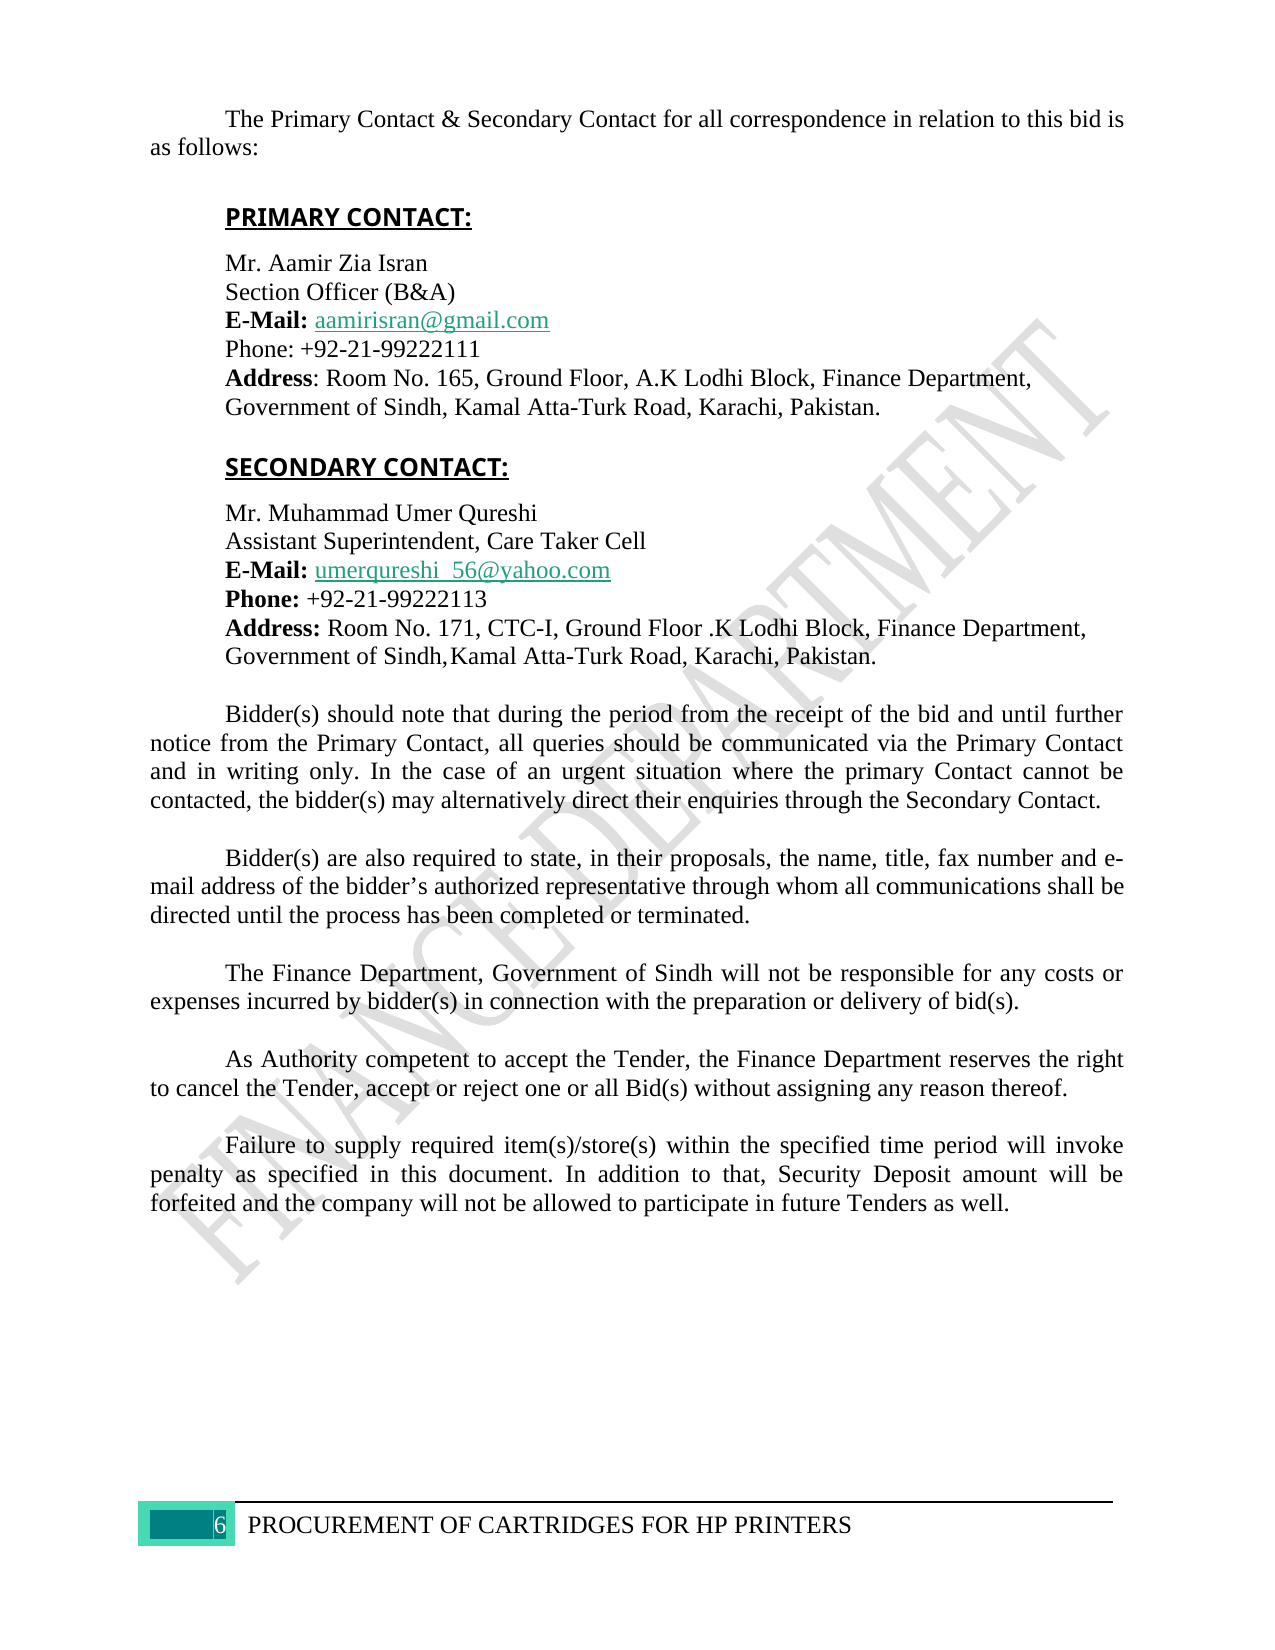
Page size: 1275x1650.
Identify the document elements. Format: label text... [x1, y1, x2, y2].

text Phone: +92-21-99222113 [150, 584, 1125, 613]
text Mr. Aamir Zia Isran [150, 248, 1125, 277]
text Assistant Superintendent, Care Taker Cell [150, 526, 1125, 555]
text The Primary Contact & Secondary Contact for all correspondence in relation to this bid is as follows: [150, 104, 1125, 161]
text E-Mail: umerqureshi_56@yahoo.com [150, 555, 1125, 584]
text Phone: +92-21-99222111 [150, 334, 1125, 363]
text Mr. Muhammad Umer Qureshi [150, 498, 1125, 526]
text PRIMARY CONTACT: [150, 199, 1125, 234]
text SECONDARY CONTACT: [150, 449, 1125, 483]
text Bidder(s) are also required to state, in their proposals, the name, title, fax number and e-mail address of the bidder’s authorized representative through whom all communications shall be directed until the process has been completed or terminated. [150, 843, 1125, 929]
text Section Officer (B&A) [150, 277, 1125, 306]
text Address: Room No. 165, Ground Floor, A.K Lodhi Block, Finance Department, Government of Sindh, Kamal Atta-Turk Road, Karachi, Pakistan. [150, 363, 1125, 421]
text As Authority competent to accept the Tender, the Finance Department reserves the right to cancel the Tender, accept or reject one or all Bid(s) without assigning any reason thereof. [150, 1044, 1125, 1101]
text Address: Room No. 171, CTC-I, Ground Floor .K Lodhi Block, Finance Department, Government of Sindh, Kamal Atta-Turk Road, Karachi, Pakistan. [150, 613, 1125, 670]
text E-Mail: aamirisran@gmail.com [150, 306, 1125, 334]
text Failure to supply required item(s)/store(s) within the specified time period will invoke penalty as specified in this document. In addition to that, Security Deposit amount will be forfeited and the company will not be allowed to participate in future Tenders as well. [150, 1130, 1125, 1216]
text The Finance Department, Government of Sindh will not be responsible for any costs or expenses incurred by bidder(s) in connection with the preparation or delivery of bid(s). [150, 958, 1125, 1015]
text Bidder(s) should note that during the period from the receipt of the bid and until further notice from the Primary Contact, all queries should be communicated via the Primary Contact and in writing only. In the case of an urgent situation where the primary Contact cannot be contacted, the bidder(s) may alternatively direct their enquiries through the Secondary Contact. [150, 699, 1125, 814]
